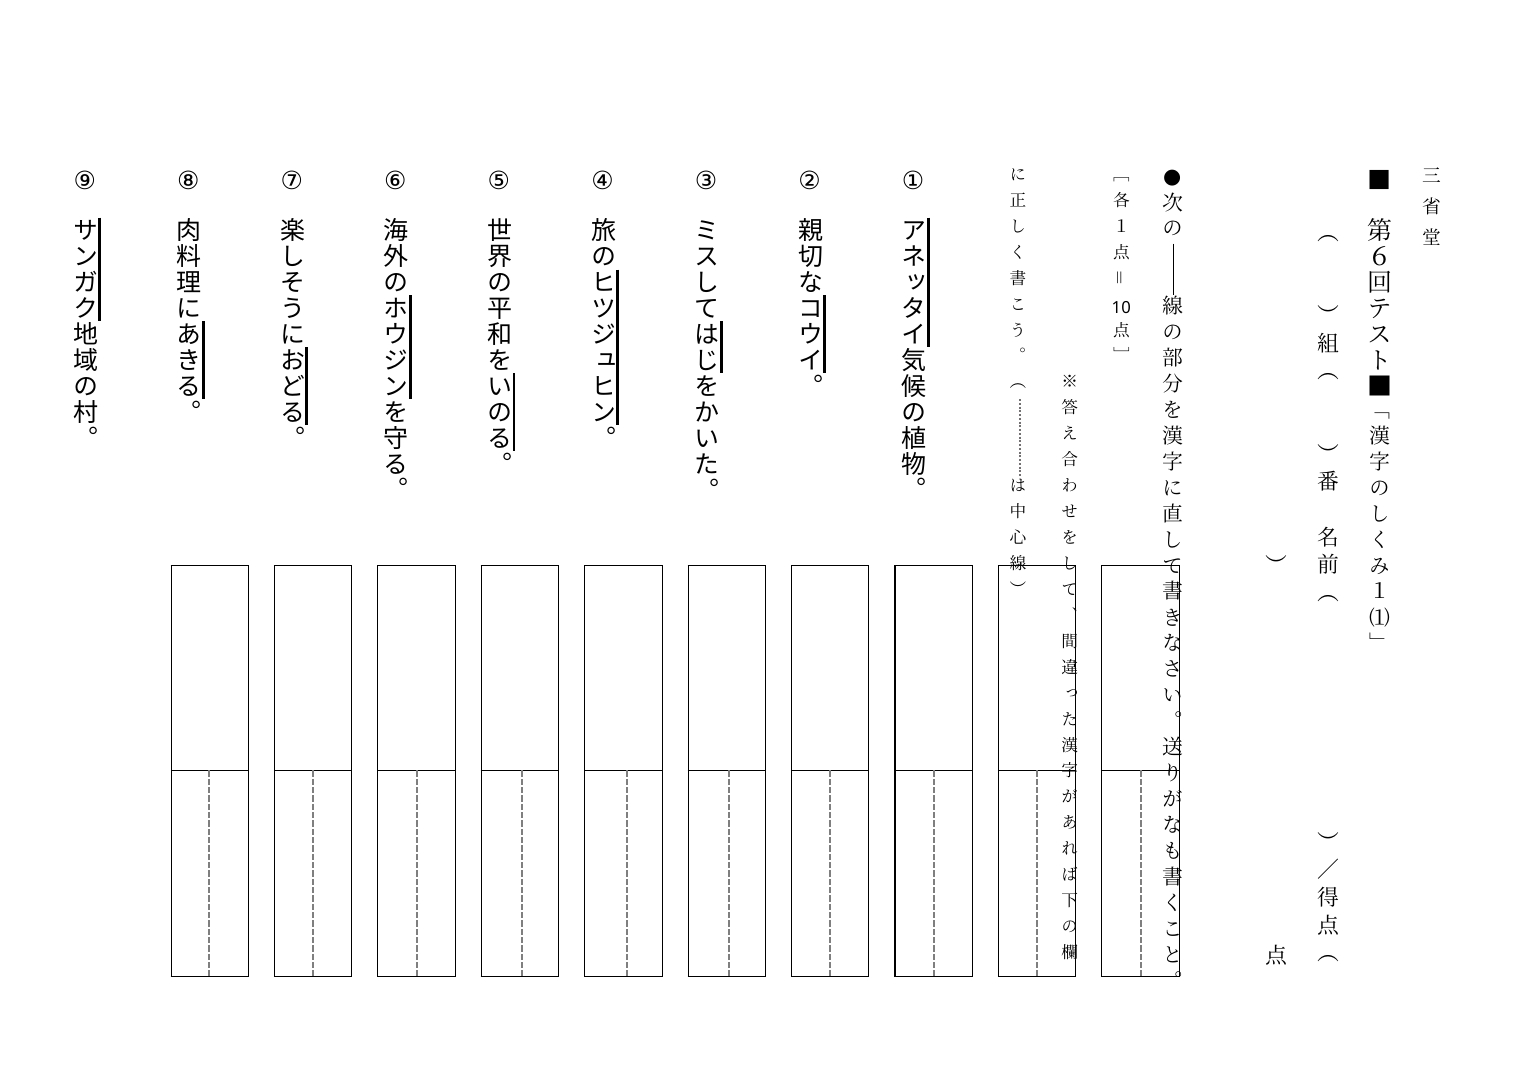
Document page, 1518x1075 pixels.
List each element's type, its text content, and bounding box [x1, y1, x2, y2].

text ①アネッタイ気候の植物。 [888, 166, 940, 969]
text ※答え合わせをして、間違った漢字があれば下の欄に正しく書こう。（ は中心線） [992, 166, 1095, 969]
text ⑧肉料理にあきる。 [163, 166, 215, 969]
subtitle 三省堂版１年 秀学社 [1406, 166, 1458, 969]
text ③ミスしてはじをかいた。 [681, 166, 733, 969]
text ⑤世界の平和をいのる。 [474, 166, 526, 969]
text ●次の 線の部分を漢字に直して書きなさい。送りがなも書くこと。［各１点＝10点］ [1095, 166, 1199, 969]
text ②親切なコウイ。 [785, 166, 836, 969]
text ⑥海外のホウジンを守る。 [371, 166, 422, 969]
text ■第６回テスト■「漢字のしくみ１⑴」 [1354, 166, 1406, 969]
text ⑨サンガク地域の村。 [60, 166, 112, 969]
text ⑦楽しそうにおどる。 [267, 166, 319, 969]
text （ ）組（ ）番 名前（ ）／得点（ ）点 [1251, 166, 1354, 969]
text ④旅のヒツジュヒン。 [578, 166, 629, 969]
